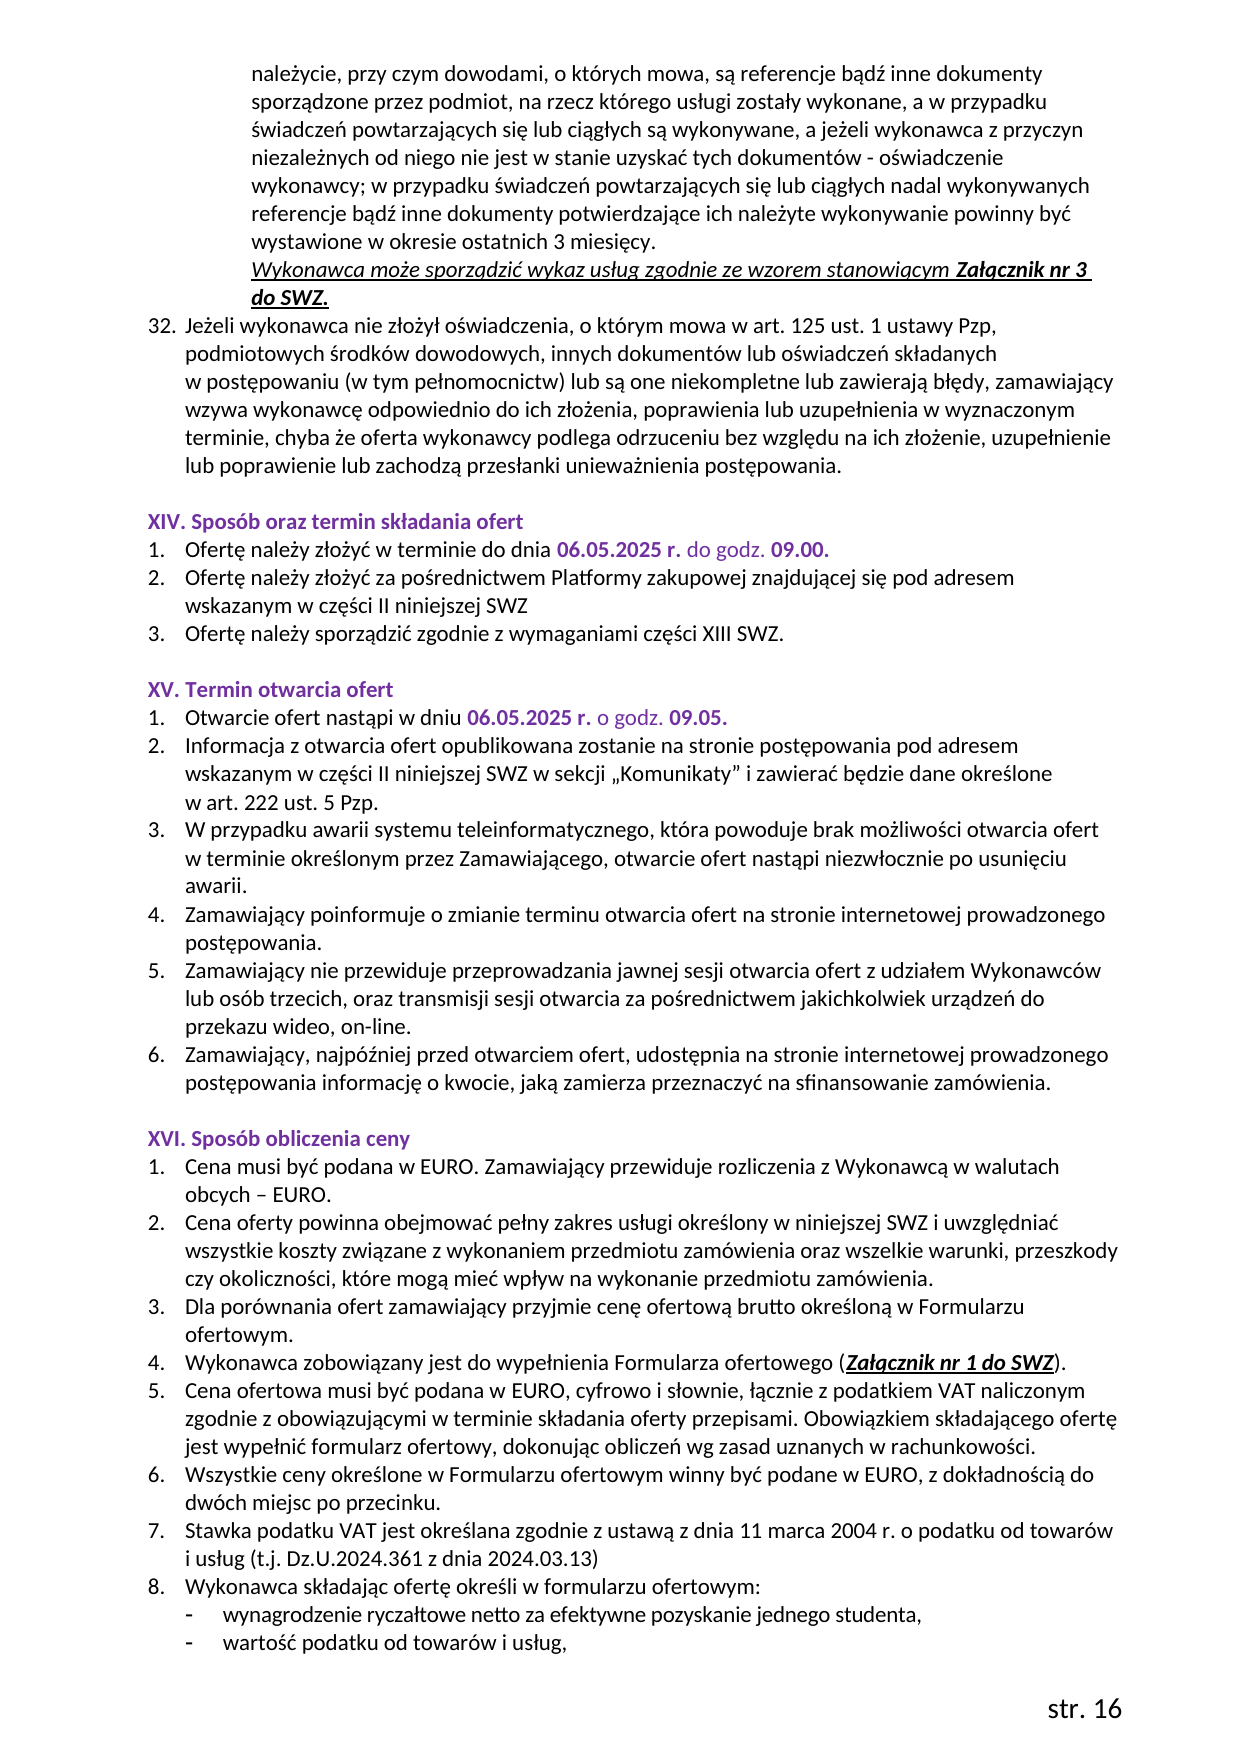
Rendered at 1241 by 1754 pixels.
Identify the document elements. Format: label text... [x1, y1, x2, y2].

list Wykonawca składając ofertę określi w formularzu ofertowym: [148, 1572, 1122, 1600]
list Zamawiający poinformuje o zmianie terminu otwarcia ofert na stronie internetowej prowadzonego postępowania. [148, 900, 1122, 956]
list Informacja z otwarcia ofert opublikowana zostanie na stronie postępowania pod adresem wskazanym w części II niniejszej SWZ w sekcji „Komunikaty” i zawierać będzie dane określone w art. 222 ust. 5 Pzp. [148, 732, 1122, 816]
list Wszystkie ceny określone w Formularzu ofertowym winny być podane w EURO, z dokładnością do dwóch miejsc po przecinku. [148, 1460, 1122, 1516]
list Ofertę należy sporządzić zgodnie z wymaganiami części XIII SWZ. [148, 619, 1122, 647]
subtitle XV. Termin otwarcia ofert [148, 676, 1122, 703]
list Ofertę należy złożyć w terminie do dnia 06.05.2025 r. do godz. 09.00. [148, 535, 1122, 563]
list Ofertę należy złożyć za pośrednictwem Platformy zakupowej znajdującej się pod adresem wskazanym w części II niniejszej SWZ [148, 563, 1122, 619]
list wartość podatku od towarów i usług, [185, 1628, 1122, 1656]
list Stawka podatku VAT jest określana zgodnie z ustawą z dnia 11 marca 2004 r. o podatku od towarów i usług (t.j. Dz.U.2024.361 z dnia 2024.03.13) [148, 1516, 1122, 1572]
list Cena ofertowa musi być podana w EURO, cyfrowo i słownie, łącznie z podatkiem VAT naliczonym zgodnie z obowiązującymi w terminie składania oferty przepisami. Obowiązkiem składającego ofertę jest wypełnić formularz ofertowy, dokonując obliczeń wg zasad uznanych w rachunkowości. [148, 1376, 1122, 1460]
list Dla porównania ofert zamawiający przyjmie cenę ofertową brutto określoną w Formularzu ofertowym. [148, 1292, 1122, 1348]
list Cena musi być podana w EURO. Zamawiający przewiduje rozliczenia z Wykonawcą w walutach obcych – EURO. [148, 1152, 1122, 1208]
subtitle XVI. Sposób obliczenia ceny [148, 1124, 1122, 1152]
list Wykonawca zobowiązany jest do wypełnienia Formularza ofertowego (Załącznik nr 1 do SWZ). [148, 1348, 1122, 1376]
list Jeżeli wykonawca nie złożył oświadczenia, o którym mowa w art. 125 ust. 1 ustawy Pzp, podmiotowych środków dowodowych, innych dokumentów lub oświadczeń składanych w postępowaniu (w tym pełnomocnictw) lub są one niekompletne lub zawierają błędy, zamawiający wzywa wykonawcę odpowiednio do ich złożenia, poprawienia lub uzupełnienia w wyznaczonym terminie, chyba że oferta wykonawcy podlega odrzuceniu bez względu na ich złożenie, uzupełnienie lub poprawienie lub zachodzą przesłanki unieważnienia postępowania. [148, 311, 1122, 479]
list wynagrodzenie ryczałtowe netto za efektywne pozyskanie jednego studenta, [185, 1600, 1122, 1628]
list Zamawiający nie przewiduje przeprowadzania jawnej sesji otwarcia ofert z udziałem Wykonawców lub osób trzecich, oraz transmisji sesji otwarcia za pośrednictwem jakichkolwiek urządzeń do przekazu wideo, on-line. [148, 956, 1122, 1040]
subtitle XIV. Sposób oraz termin składania ofert [148, 507, 1122, 535]
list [185, 59, 1122, 255]
list Wykonawca może sporządzić wykaz usług zgodnie ze wzorem stanowiącym Załącznik nr 3 do SWZ. [251, 255, 1122, 311]
list Cena oferty powinna obejmować pełny zakres usługi określony w niniejszej SWZ i uwzględniać wszystkie koszty związane z wykonaniem przedmiotu zamówienia oraz wszelkie warunki, przeszkody czy okoliczności, które mogą mieć wpływ na wykonanie przedmiotu zamówienia. [148, 1208, 1122, 1292]
list Zamawiający, najpóźniej przed otwarciem ofert, udostępnia na stronie internetowej prowadzonego postępowania informację o kwocie, jaką zamierza przeznaczyć na sfinansowanie zamówienia. [148, 1040, 1122, 1096]
list W przypadku awarii systemu teleinformatycznego, która powoduje brak możliwości otwarcia ofert w terminie określonym przez Zamawiającego, otwarcie ofert nastąpi niezwłocznie po usunięciu awarii. [148, 816, 1122, 900]
list Otwarcie ofert nastąpi w dniu 06.05.2025 r. o godz. 09.05. [148, 703, 1122, 732]
